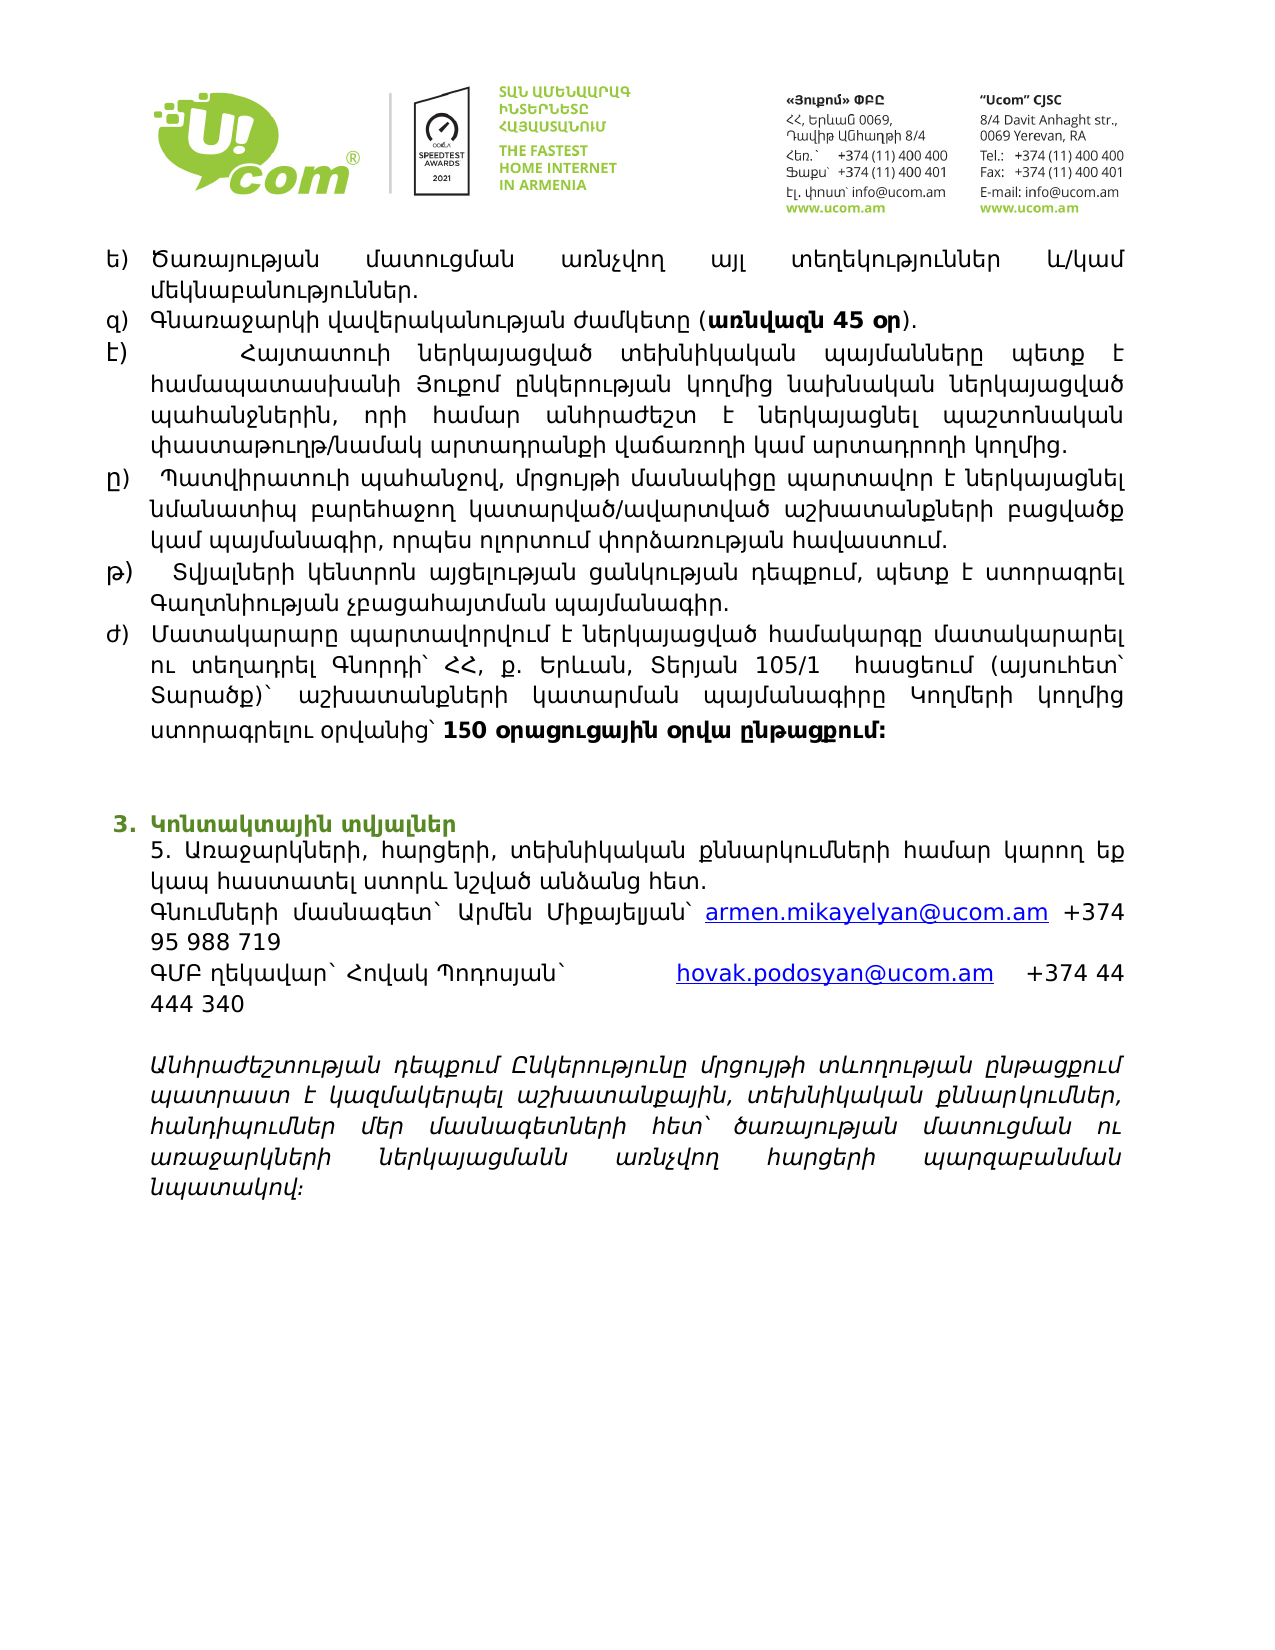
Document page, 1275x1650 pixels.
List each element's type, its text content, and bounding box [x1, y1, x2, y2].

text ժ) Մատակարարը պարտավորվում է ներկայացված համակարգը մատակարարել ու տեղադրել Գնորդի՝ ՀՀ, ք. Երևան, Տերյան 105/1 հասցեում (այսուհետ՝ Տարածք)` աշխատանքների կատարման պայմանագիրը Կողմերի կողմից ստորագրելու օրվանից՝ 150 օրացուցային օրվա ընթացքում: [106, 621, 1125, 745]
text թ) Տվյալների կենտրոն այցելության ցանկության դեպքում, պետք է ստորագրել Գաղտնիության չբացահայտման պայմանագիր. [106, 557, 1125, 617]
text 5. Առաջարկների, հարցերի, տեխնիկական քննարկումների համար կարող եք կապ հաստատել ստորև նշված անձանց հետ. [150, 838, 1125, 895]
picture [150, 75, 1125, 216]
text Գնումների մասնագետ` Արմեն Միքայելյան՝ armen.mikayelyan@ucom.am +374 95 988 719 [150, 899, 1125, 956]
text զ) Գնառաջարկի վավերականության ժամկետը (առնվազն 45 օր). [106, 307, 1125, 334]
text Անհրաժեշտության դեպքում Ընկերությունը մրցույթի տևողության ընթացքում պատրաստ է կազմակերպել աշխատանքային, տեխնիկական քննարկումներ, հանդիպումներ մեր մասնագետների հետ՝ ծառայության մատուցման ու առաջարկների ներկայացմանն առնչվող հարցերի պարզաբանման նպատակով։ [150, 1052, 1125, 1201]
text ը) Պատվիրատուի պահանջով, մրցույթի մասնակիցը պարտավոր է ներկայացնել նմանատիպ բարեհաջող կատարված/ավարտված աշխատանքների բացվածք կամ պայմանագիր, որպես ոլորտում փորձառության հավաստում. [106, 463, 1125, 553]
text է) Հայտատուի ներկայացված տեխնիկական պայմանները պետք է համապատասխանի Յուքոմ ընկերության կողմից նախնական ներկայացված պահանջներին, որի համար անհրաժեշտ է ներկայացնել պաշտոնական փաստաթուղթ/նամակ արտադրանքի վաճառողի կամ արտադրողի կողմից. [106, 338, 1125, 459]
subtitle Կոնտակտային տվյալներ [112, 811, 1125, 838]
text ԳՄԲ ղեկավար` Հովակ Պոդոսյան` hovak.podosyan@ucom.am +374 44 444 340 [150, 960, 1125, 1017]
text ե) Ծառայության մատուցման առնչվող այլ տեղեկություններ և/կամ մեկնաբանություններ. [106, 246, 1125, 303]
